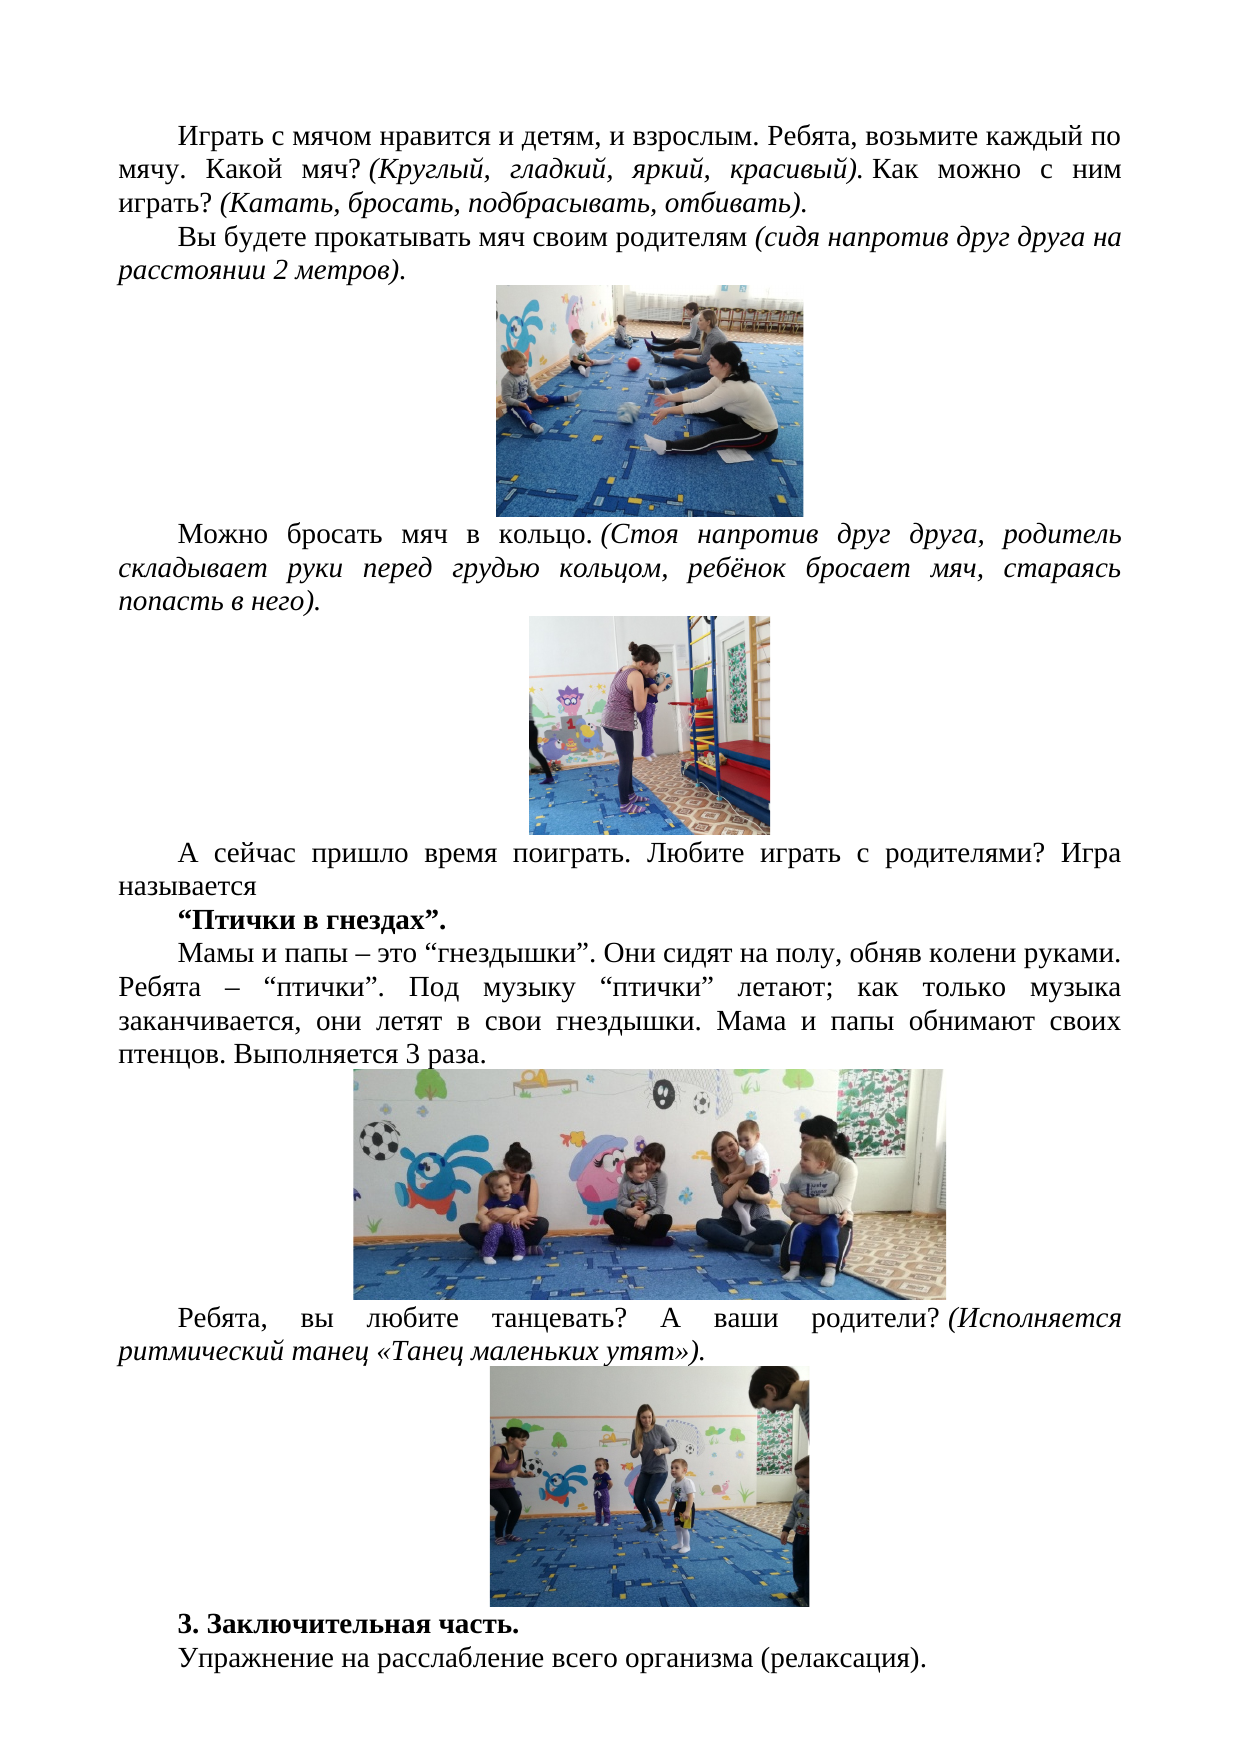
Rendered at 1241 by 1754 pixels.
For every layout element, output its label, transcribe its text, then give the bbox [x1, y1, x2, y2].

text Упражнение на расслабление всего организма (релаксация). [118, 1640, 1122, 1673]
text Играть с мячом нравится и детям, и взрослым. Ребята, возьмите каждый по мячу. Какой мяч? (Круглый, гладкий, яркий, красивый). Как можно с ним играть? (Катать, бросать, подбрасывать, отбивать). [118, 118, 1122, 219]
picture [529, 616, 771, 835]
text Ребята, вы любите танцевать? А ваши родители? (Исполняется ритмический танец «Танец маленьких утят»). [118, 1300, 1122, 1367]
picture [353, 1069, 947, 1300]
text Вы будете прокатывать мяч своим родителям (сидя напротив друг друга на расстоянии 2 метров). [118, 219, 1122, 286]
text Мамы и папы – это “гнездышки”. Они сидят на полу, обняв колени руками. Ребята – “птички”. Под музыку “птички” летают; как только музыка заканчивается, они летят в свои гнездышки. Мама и папы обнимают своих птенцов. Выполняется 3 раза. [118, 936, 1122, 1070]
text “Птички в гнездах”. [118, 902, 1122, 936]
text Можно бросать мяч в кольцо. (Стоя напротив друг друга, родитель складывает руки перед грудью кольцом, ребёнок бросает мяч, стараясь попасть в него). [118, 516, 1122, 617]
picture [489, 1366, 810, 1607]
text А сейчас пришло время поиграть. Любите играть с родителями? Игра называется [118, 835, 1122, 902]
text 3. Заключительная часть. [118, 1606, 1122, 1640]
picture [496, 285, 804, 517]
